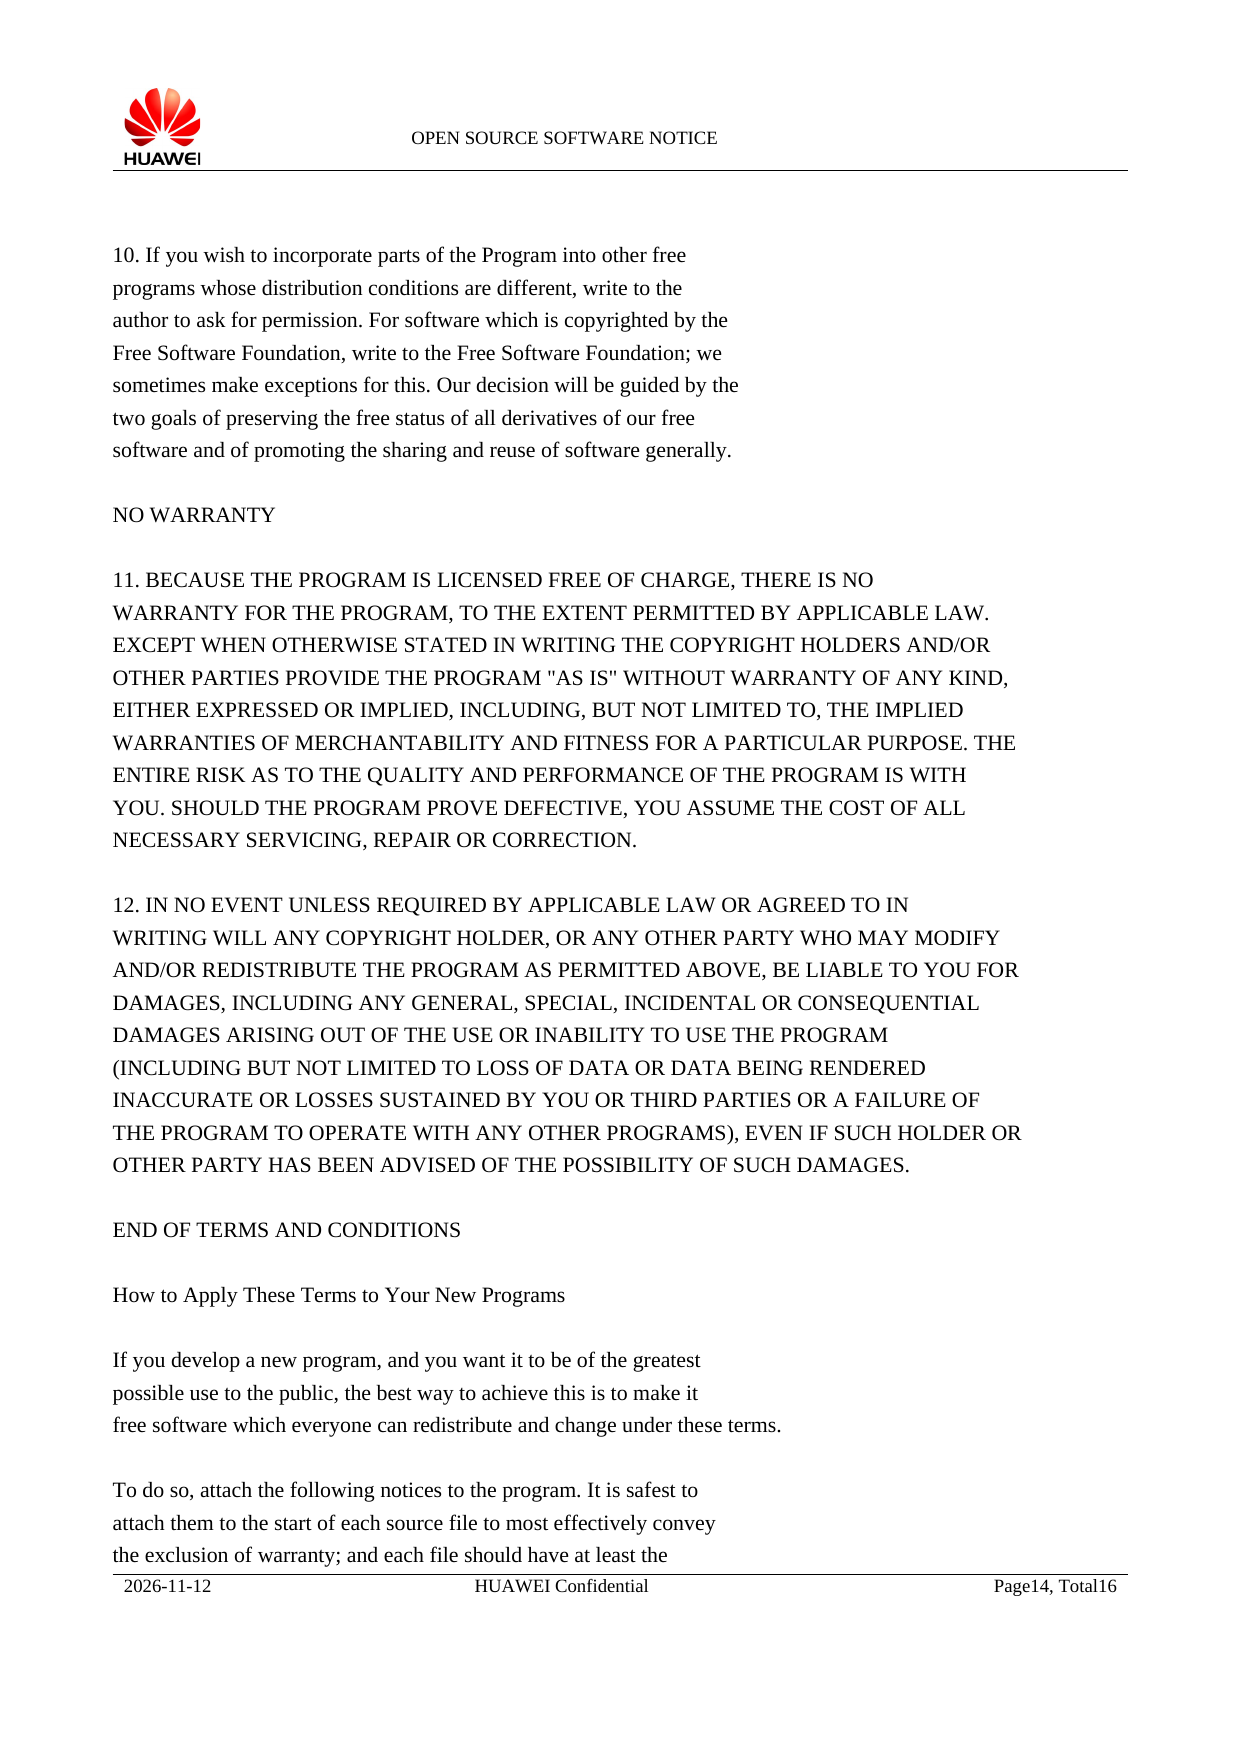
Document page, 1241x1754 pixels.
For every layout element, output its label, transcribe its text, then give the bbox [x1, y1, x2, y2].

picture [124, 88, 201, 165]
